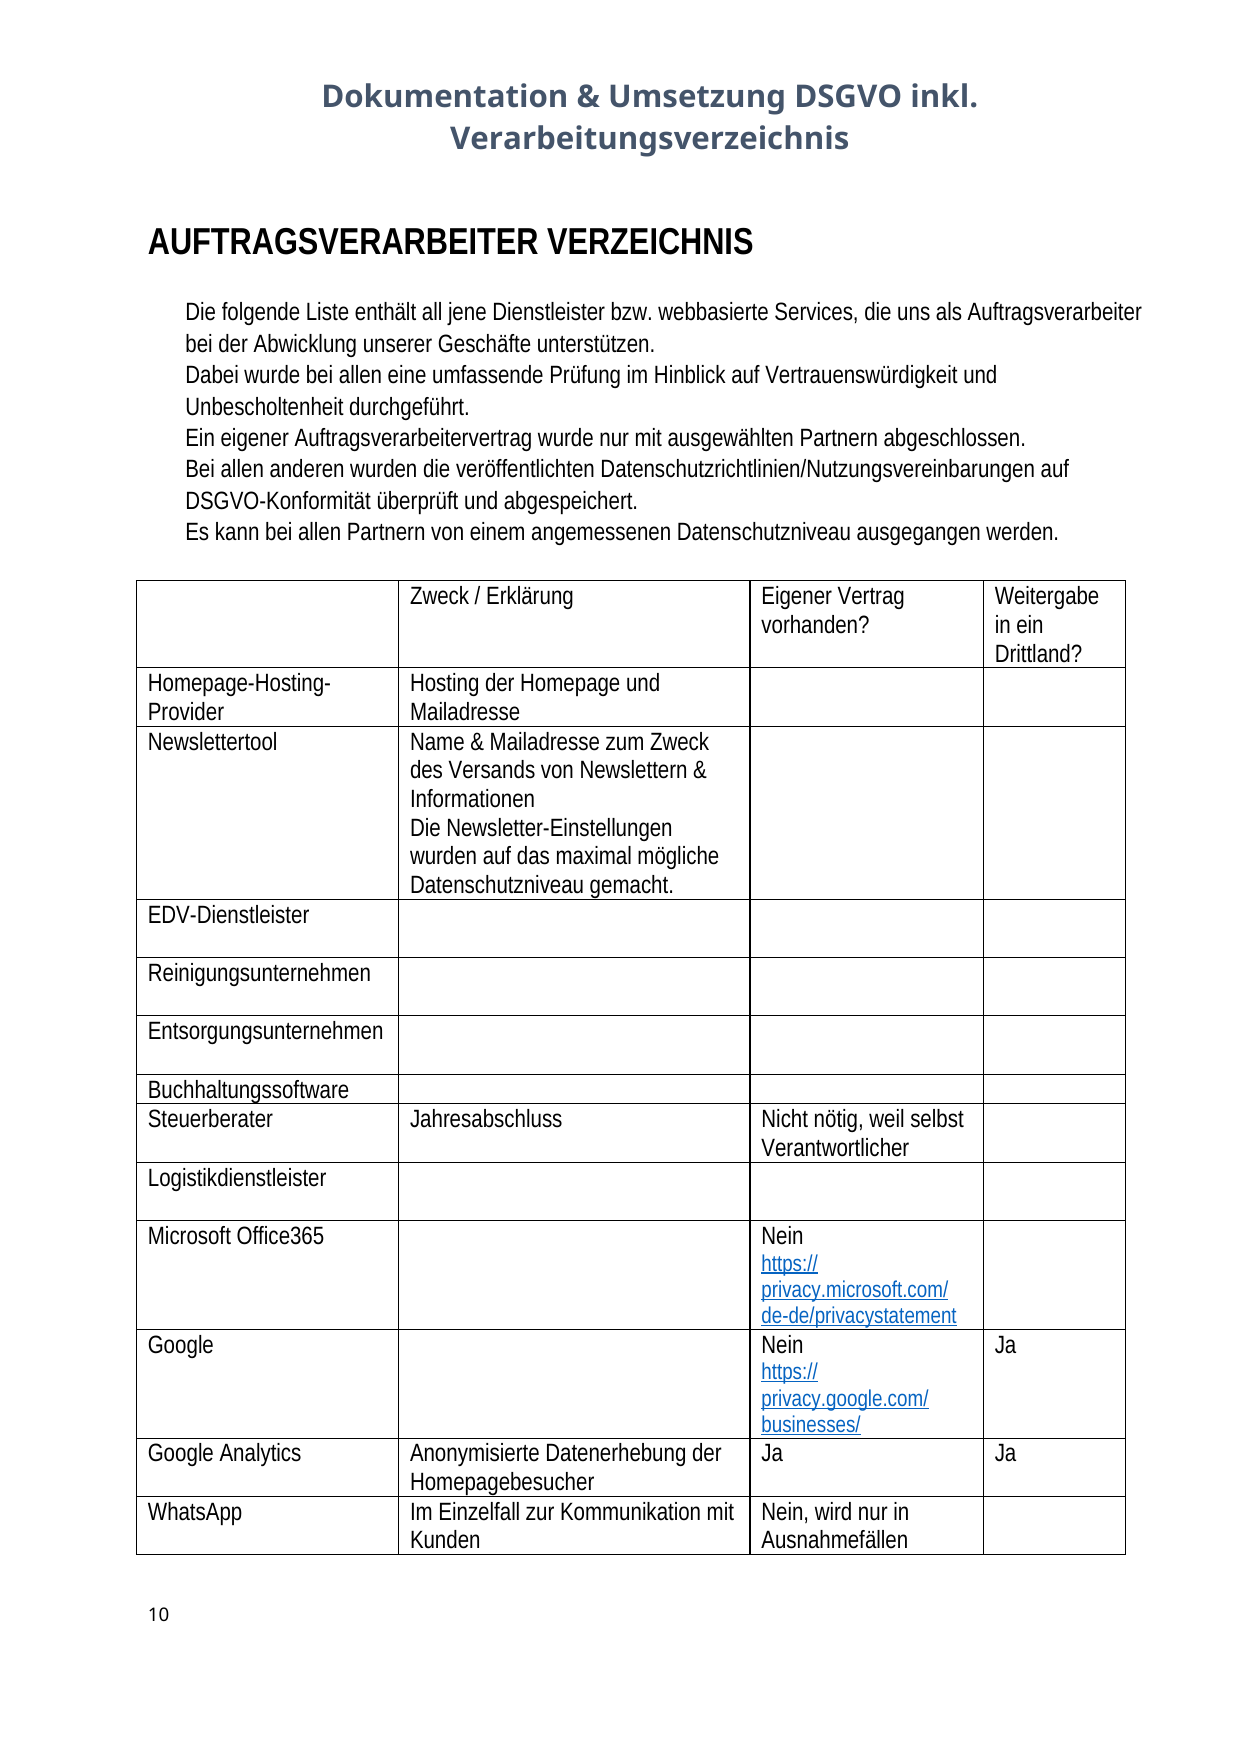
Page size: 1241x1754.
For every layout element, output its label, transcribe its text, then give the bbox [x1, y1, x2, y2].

table_cell Steuerberater [137, 1104, 398, 1162]
table_header Eigener Vertrag vorhanden? [751, 581, 983, 667]
table_cell EDV-Dienstleister [137, 900, 398, 957]
table_cell Nein https://privacy.microsoft.com/de-de/privacystatement [751, 1221, 983, 1329]
table_cell [399, 1075, 749, 1103]
text Die folgende Liste enthält all jene Dienstleister bzw. webbasierte Services, die uns als Auftragsverarbeiter bei der Abwicklung unserer Geschäfte unterstützen. [185, 297, 1152, 357]
table_cell Google [137, 1330, 398, 1437]
table_cell Microsoft Office365 [137, 1221, 398, 1329]
text Es kann bei allen Partnern von einem angemessenen Datenschutzniveau ausgegangen werden. [185, 517, 1152, 546]
table_cell [399, 958, 749, 1015]
table_cell Google Analytics [137, 1439, 398, 1496]
subtitle Auftragsverarbeiter VERZEICHNIS [148, 219, 1152, 262]
table_cell [984, 668, 1125, 726]
table_cell [984, 1016, 1125, 1073]
table_cell Nein https://privacy.google.com/businesses/ [751, 1330, 983, 1437]
table_cell [984, 727, 1125, 898]
table_cell Name & Mailadresse zum Zweck des Versands von Newslettern & Informationen Die Newsletter-Einstellungen wurden auf das maximal mögliche Datenschutzniveau gemacht. [399, 727, 749, 898]
table_cell [751, 727, 983, 898]
table_cell [399, 1163, 749, 1220]
table_cell Jahresabschluss [399, 1104, 749, 1162]
table_cell [751, 668, 983, 726]
text Bei allen anderen wurden die veröffentlichten Datenschutzrichtlinien/Nutzungsvereinbarungen auf DSGVO-Konformität überprüft und abgespeichert. [185, 454, 1152, 514]
table_cell [751, 1163, 983, 1220]
table_cell [984, 1221, 1125, 1329]
table_cell [399, 1016, 749, 1073]
table_header [137, 581, 398, 667]
table_header Zweck / Erklärung [399, 581, 749, 667]
table_cell [751, 958, 983, 1015]
table_cell Logistikdienstleister [137, 1163, 398, 1220]
table_cell [399, 1330, 749, 1437]
table_cell [984, 1497, 1125, 1554]
table_cell [399, 1221, 749, 1329]
table_cell Ja [751, 1439, 983, 1496]
table_cell Ja [984, 1439, 1125, 1496]
table_cell Homepage-Hosting-Provider [137, 668, 398, 726]
table_cell Buchhaltungssoftware [137, 1075, 398, 1103]
table_cell Ja [984, 1330, 1125, 1437]
table_cell WhatsApp [137, 1497, 398, 1554]
table_cell Anonymisierte Datenerhebung der Homepagebesucher [399, 1439, 749, 1496]
table_cell Entsorgungsunternehmen [137, 1016, 398, 1073]
table_cell Reinigungsunternehmen [137, 958, 398, 1015]
text Dabei wurde bei allen eine umfassende Prüfung im Hinblick auf Vertrauenswürdigkeit und Unbescholtenheit durchgeführt. [185, 360, 1152, 420]
table_cell [984, 958, 1125, 1015]
table_cell Nicht nötig, weil selbst Verantwortlicher [751, 1104, 983, 1162]
table_cell [984, 900, 1125, 957]
text Ein eigener Auftragsverarbeitervertrag wurde nur mit ausgewählten Partnern abgeschlossen. [185, 423, 1152, 452]
table_cell [984, 1163, 1125, 1220]
table_cell [984, 1075, 1125, 1103]
table_cell Newslettertool [137, 727, 398, 898]
table_cell [751, 1016, 983, 1073]
table_cell Hosting der Homepage und Mailadresse [399, 668, 749, 726]
table_cell [984, 1104, 1125, 1162]
table_cell [399, 900, 749, 957]
table_cell [751, 900, 983, 957]
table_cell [399, 1497, 749, 1554]
table_header Weitergabe in ein Drittland? [984, 581, 1125, 667]
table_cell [751, 1497, 983, 1554]
table_cell [751, 1075, 983, 1103]
